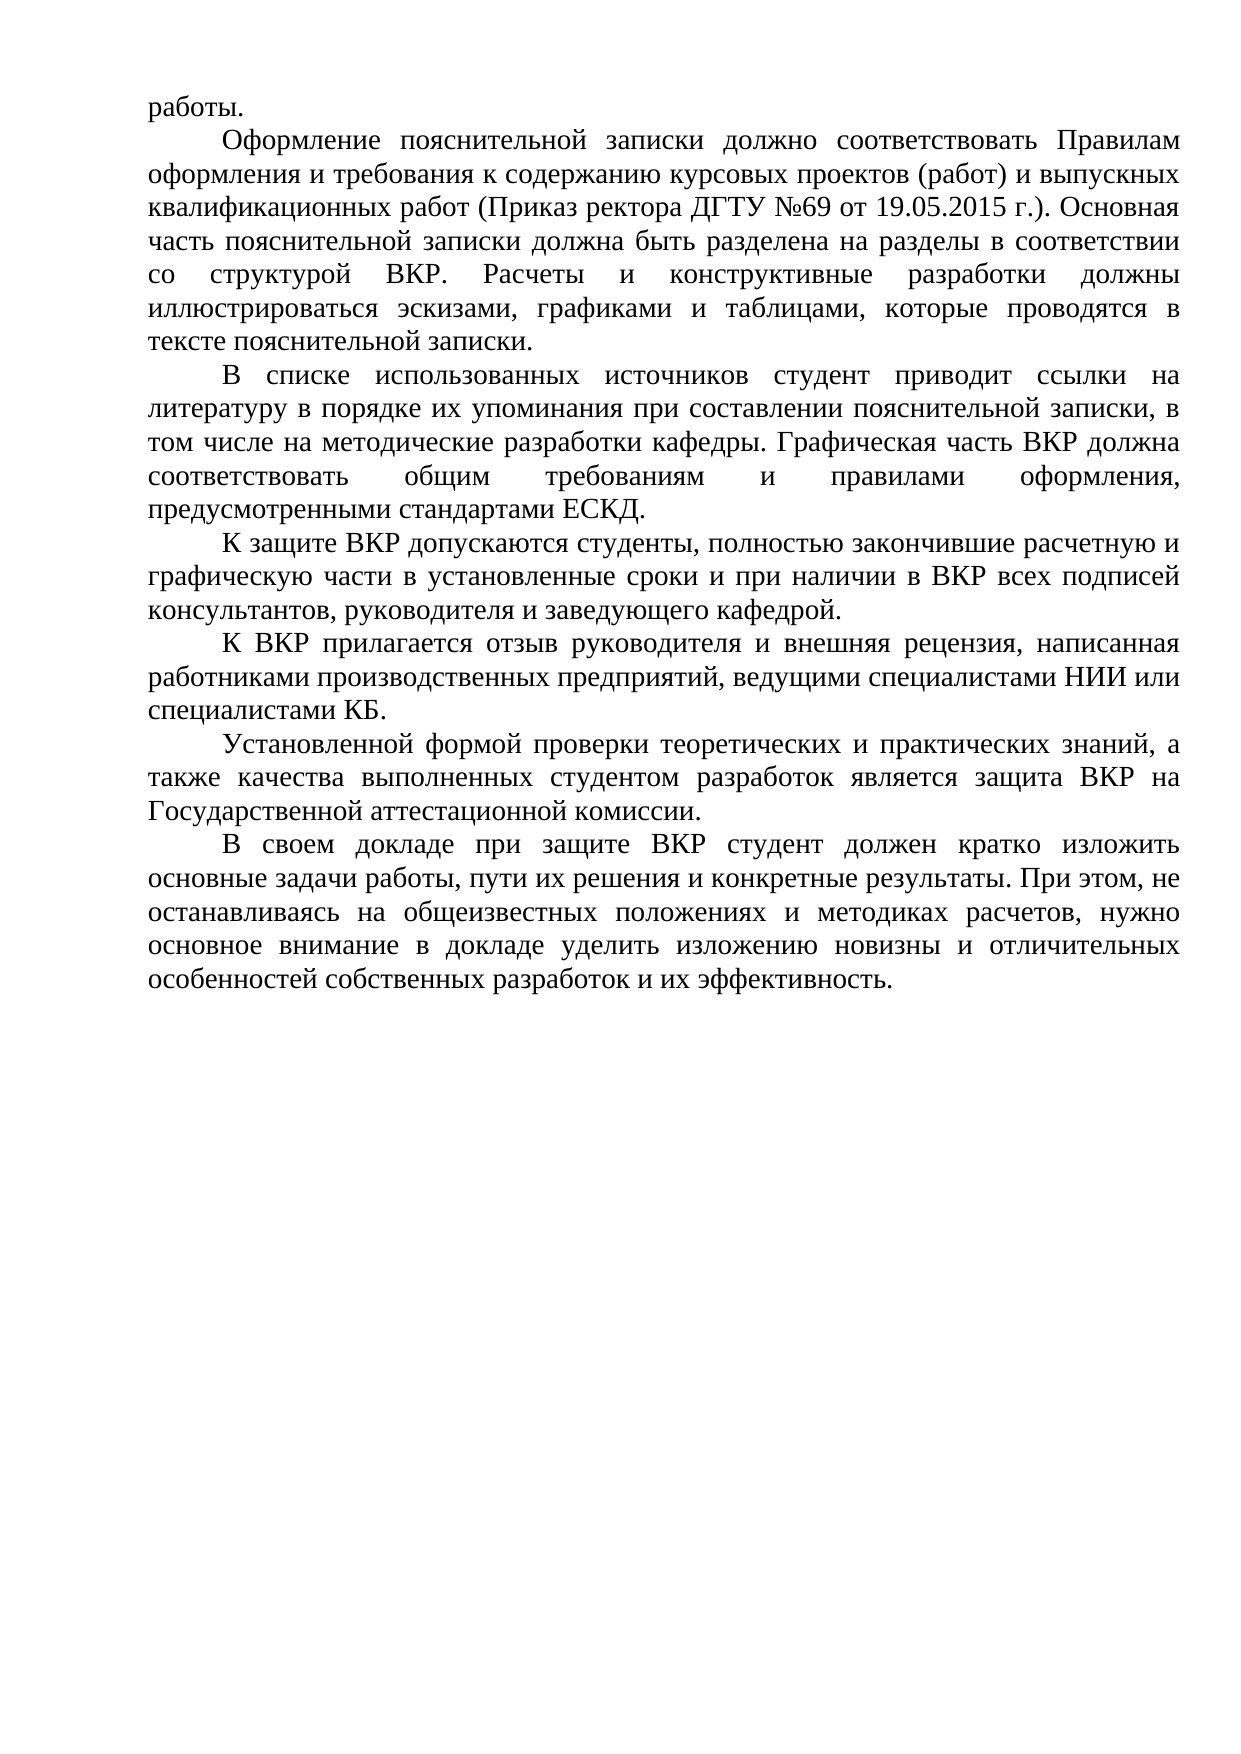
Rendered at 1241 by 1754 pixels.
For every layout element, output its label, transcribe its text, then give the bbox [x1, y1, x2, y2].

text В списке использованных источников студент приводит ссылки на литературу в порядке их упоминания при составлении пояснительной записки, в том числе на методические разработки кафедры. Графическая часть ВКР должна соответствовать общим требованиям и правилами оформления, предусмотренными стандартами ЕСКД. [148, 357, 1181, 525]
text К защите ВКР допускаются студенты, полностью закончившие расчетную и графическую части в установленные сроки и при наличии в ВКР всех подписей консультантов, руководителя и заведующего кафедрой. [148, 525, 1181, 625]
text К ВКР прилагается отзыв руководителя и внешняя рецензия, написанная работниками производственных предприятий, ведущими специалистами НИИ или специалистами КБ. [148, 625, 1181, 726]
text В своем докладе при защите ВКР студент должен кратко изложить основные задачи работы, пути их решения и конкретные результаты. При этом, не останавливаясь на общеизвестных положениях и методиках расчетов, нужно основное внимание в докладе уделить изложению новизны и отличительных особенностей собственных разработок и их эффективность. [148, 827, 1181, 994]
text Оформление пояснительной записки должно соответствовать Правилам оформления и требования к содержанию курсовых проектов (работ) и выпускных квалификационных работ (Приказ ректора ДГТУ №69 от 19.05.2015 г.). Основная часть пояснительной записки должна быть разделена на разделы в соответствии со структурой ВКР. Расчеты и конструктивные разработки должны иллюстрироваться эскизами, графиками и таблицами, которые проводятся в тексте пояснительной записки. [148, 122, 1181, 357]
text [148, 89, 1181, 122]
text Установленной формой проверки теоретических и практических знаний, а также качества выполненных студентом разработок является защита ВКР на Государственной аттестационной комиссии. [148, 726, 1181, 827]
